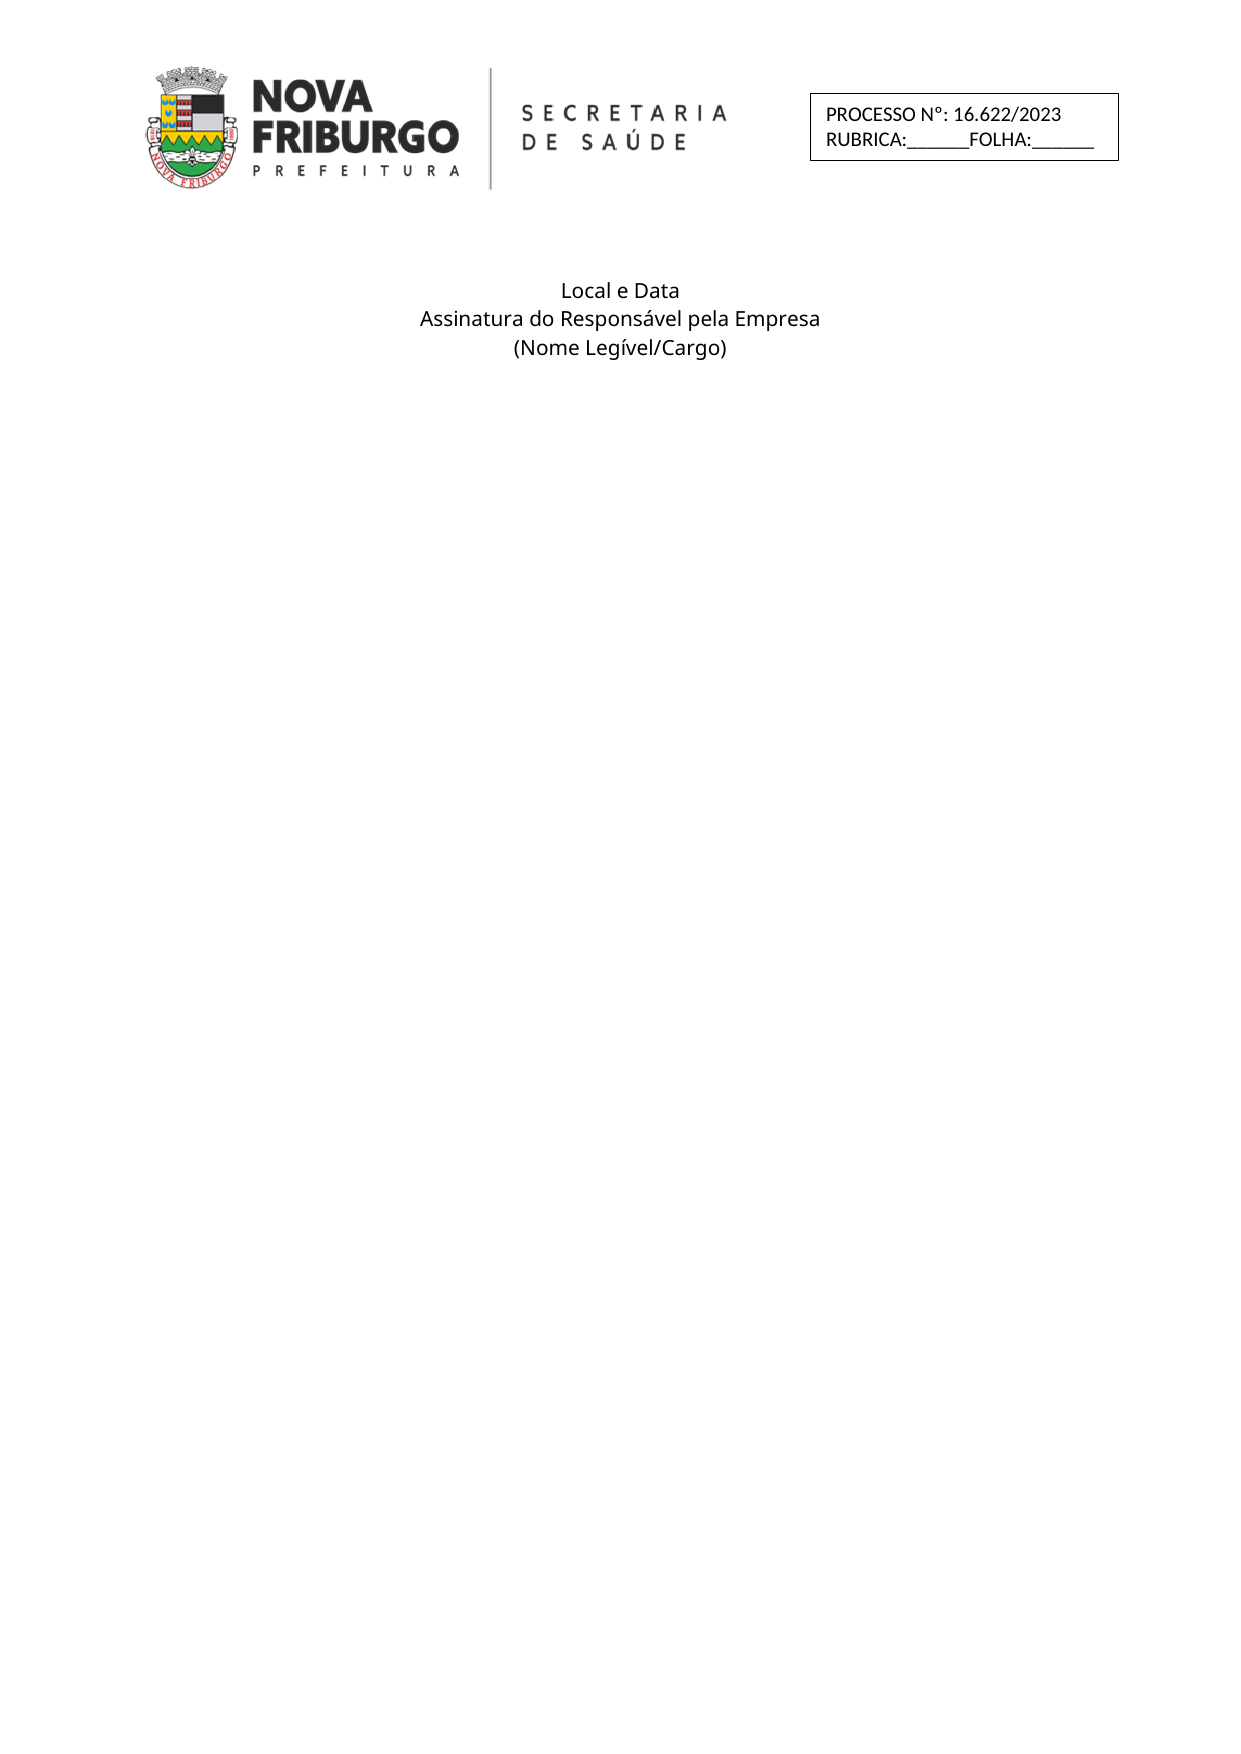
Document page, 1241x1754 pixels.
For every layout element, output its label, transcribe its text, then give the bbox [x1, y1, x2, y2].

text Assinatura do Responsável pela Empresa [148, 304, 1092, 333]
text Local e Data [148, 275, 1092, 304]
picture [134, 56, 744, 203]
text (Nome Legível/Cargo) [148, 333, 1092, 361]
